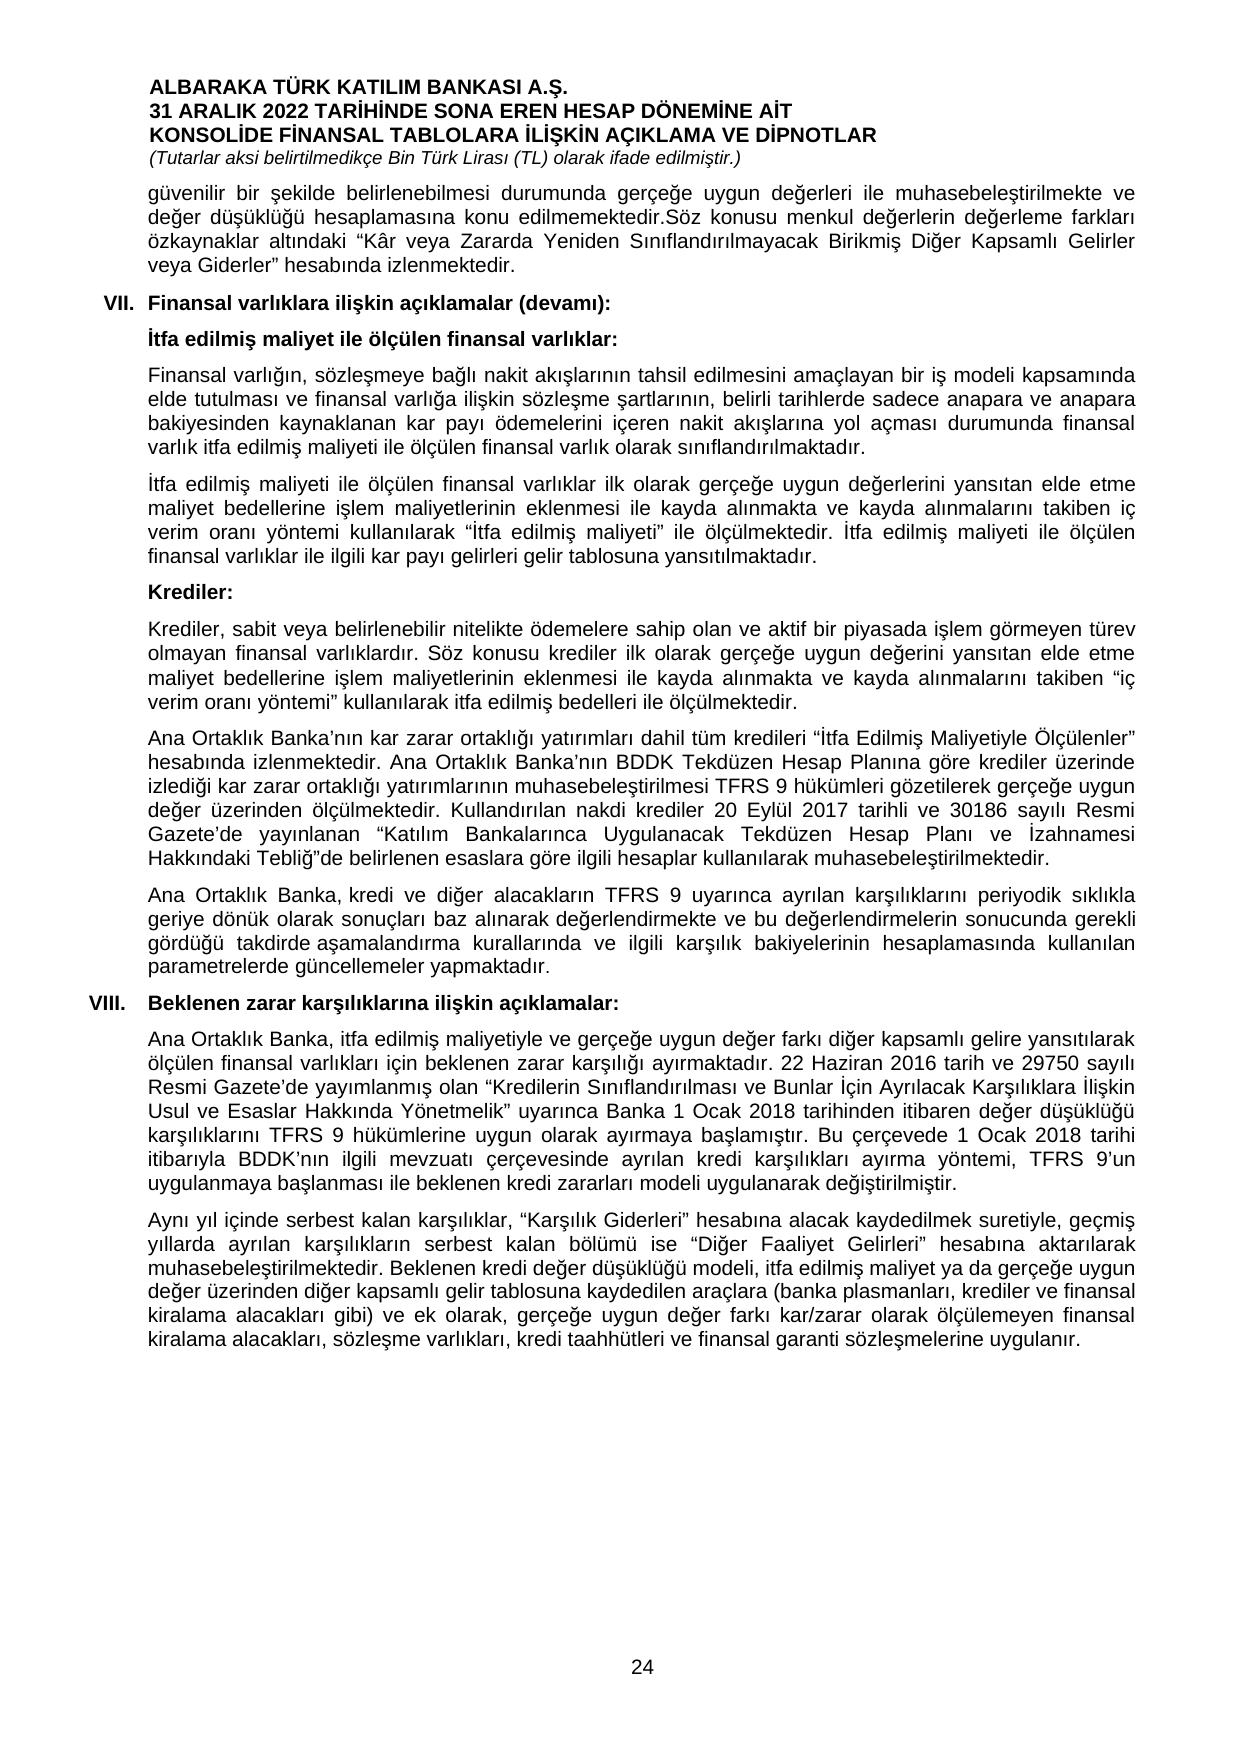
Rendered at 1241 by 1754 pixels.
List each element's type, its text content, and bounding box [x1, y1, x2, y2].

text Ana Ortaklık Banka, kredi ve diğer alacakların TFRS 9 uyarınca ayrılan karşılıklarını periyodik sıklıkla geriye dönük olarak sonuçları baz alınarak değerlendirmekte ve bu değerlendirmelerin sonucunda gerekli gördüğü takdirde aşamalandırma kurallarında ve ilgili karşılık bakiyelerinin hesaplamasında kullanılan parametrelerde güncellemeler yapmaktadır. [148, 882, 1137, 978]
text Aynı yıl içinde serbest kalan karşılıklar, “Karşılık Giderleri” hesabına alacak kaydedilmek suretiyle, geçmiş yıllarda ayrılan karşılıkların serbest kalan bölümü ise “Diğer Faaliyet Gelirleri” hesabına aktarılarak muhasebeleştirilmektedir. Beklenen kredi değer düşüklüğü modeli, itfa edilmiş maliyet ya da gerçeğe uygun değer üzerinden diğer kapsamlı gelir tablosuna kaydedilen araçlara (banka plasmanları, krediler ve finansal kiralama alacakları gibi) ve ek olarak, gerçeğe uygun değer farkı kar/zarar olarak ölçülemeyen finansal kiralama alacakları, sözleşme varlıkları, kredi taahhütleri ve finansal garanti sözleşmelerine uygulanır. [148, 1207, 1137, 1351]
text Finansal varlığın, sözleşmeye bağlı nakit akışlarının tahsil edilmesini amaçlayan bir iş modeli kapsamında elde tutulması ve finansal varlığa ilişkin sözleşme şartlarının, belirli tarihlerde sadece anapara ve anapara bakiyesinden kaynaklanan kar payı ödemelerini içeren nakit akışlarına yol açması durumunda finansal varlık itfa edilmiş maliyeti ile ölçülen finansal varlık olarak sınıflandırılmaktadır. [148, 363, 1137, 459]
text Ana Ortaklık Banka, itfa edilmiş maliyetiyle ve gerçeğe uygun değer farkı diğer kapsamlı gelire yansıtılarak ölçülen finansal varlıkları için beklenen zarar karşılığı ayırmaktadır. 22 Haziran 2016 tarih ve 29750 sayılı Resmi Gazete’de yayımlanmış olan “Kredilerin Sınıflandırılması ve Bunlar İçin Ayrılacak Karşılıklara İlişkin Usul ve Esaslar Hakkında Yönetmelik” uyarınca Banka 1 Ocak 2018 tarihinden itibaren değer düşüklüğü karşılıklarını TFRS 9 hükümlerine uygun olarak ayırmaya başlamıştır. Bu çerçevede 1 Ocak 2018 tarihi itibarıyla BDDK’nın ilgili mevzuatı çerçevesinde ayrılan kredi karşılıkları ayırma yöntemi, TFRS 9’un uygulanmaya başlanması ile beklenen kredi zararları modeli uygulanarak değiştirilmiştir. [148, 1027, 1137, 1195]
text VII. Finansal varlıklara ilişkin açıklamalar (devamı): [103, 290, 1137, 314]
text VIII. Beklenen zarar karşılıklarına ilişkin açıklamalar: [89, 991, 1006, 1015]
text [148, 181, 1137, 277]
text Krediler: [148, 580, 1137, 604]
text Ana Ortaklık Banka’nın kar zarar ortaklığı yatırımları dahil tüm kredileri “İtfa Edilmiş Maliyetiyle Ölçülenler” hesabında izlenmektedir. Ana Ortaklık Banka’nın BDDK Tekdüzen Hesap Planına göre krediler üzerinde izlediği kar zarar ortaklığı yatırımlarının muhasebeleştirilmesi TFRS 9 hükümleri gözetilerek gerçeğe uygun değer üzerinden ölçülmektedir. Kullandırılan nakdi krediler 20 Eylül 2017 tarihli ve 30186 sayılı Resmi Gazete’de yayınlanan “Katılım Bankalarınca Uygulanacak Tekdüzen Hesap Planı ve İzahnamesi Hakkındaki Tebliğ”de belirlenen esaslara göre ilgili hesaplar kullanılarak muhasebeleştirilmektedir. [148, 726, 1137, 870]
text Krediler, sabit veya belirlenebilir nitelikte ödemelere sahip olan ve aktif bir piyasada işlem görmeyen türev olmayan finansal varlıklardır. Söz konusu krediler ilk olarak gerçeğe uygun değerini yansıtan elde etme maliyet bedellerine işlem maliyetlerinin eklenmesi ile kayda alınmakta ve kayda alınmalarını takiben “iç verim oranı yöntemi” kullanılarak itfa edilmiş bedelleri ile ölçülmektedir. [148, 616, 1137, 714]
text İtfa edilmiş maliyet ile ölçülen finansal varlıklar: [148, 327, 1137, 351]
text İtfa edilmiş maliyeti ile ölçülen finansal varlıklar ilk olarak gerçeğe uygun değerlerini yansıtan elde etme maliyet bedellerine işlem maliyetlerinin eklenmesi ile kayda alınmakta ve kayda alınmalarını takiben iç verim oranı yöntemi kullanılarak “İtfa edilmiş maliyeti” ile ölçülmektedir. İtfa edilmiş maliyeti ile ölçülen finansal varlıklar ile ilgili kar payı gelirleri gelir tablosuna yansıtılmaktadır. [148, 472, 1137, 567]
